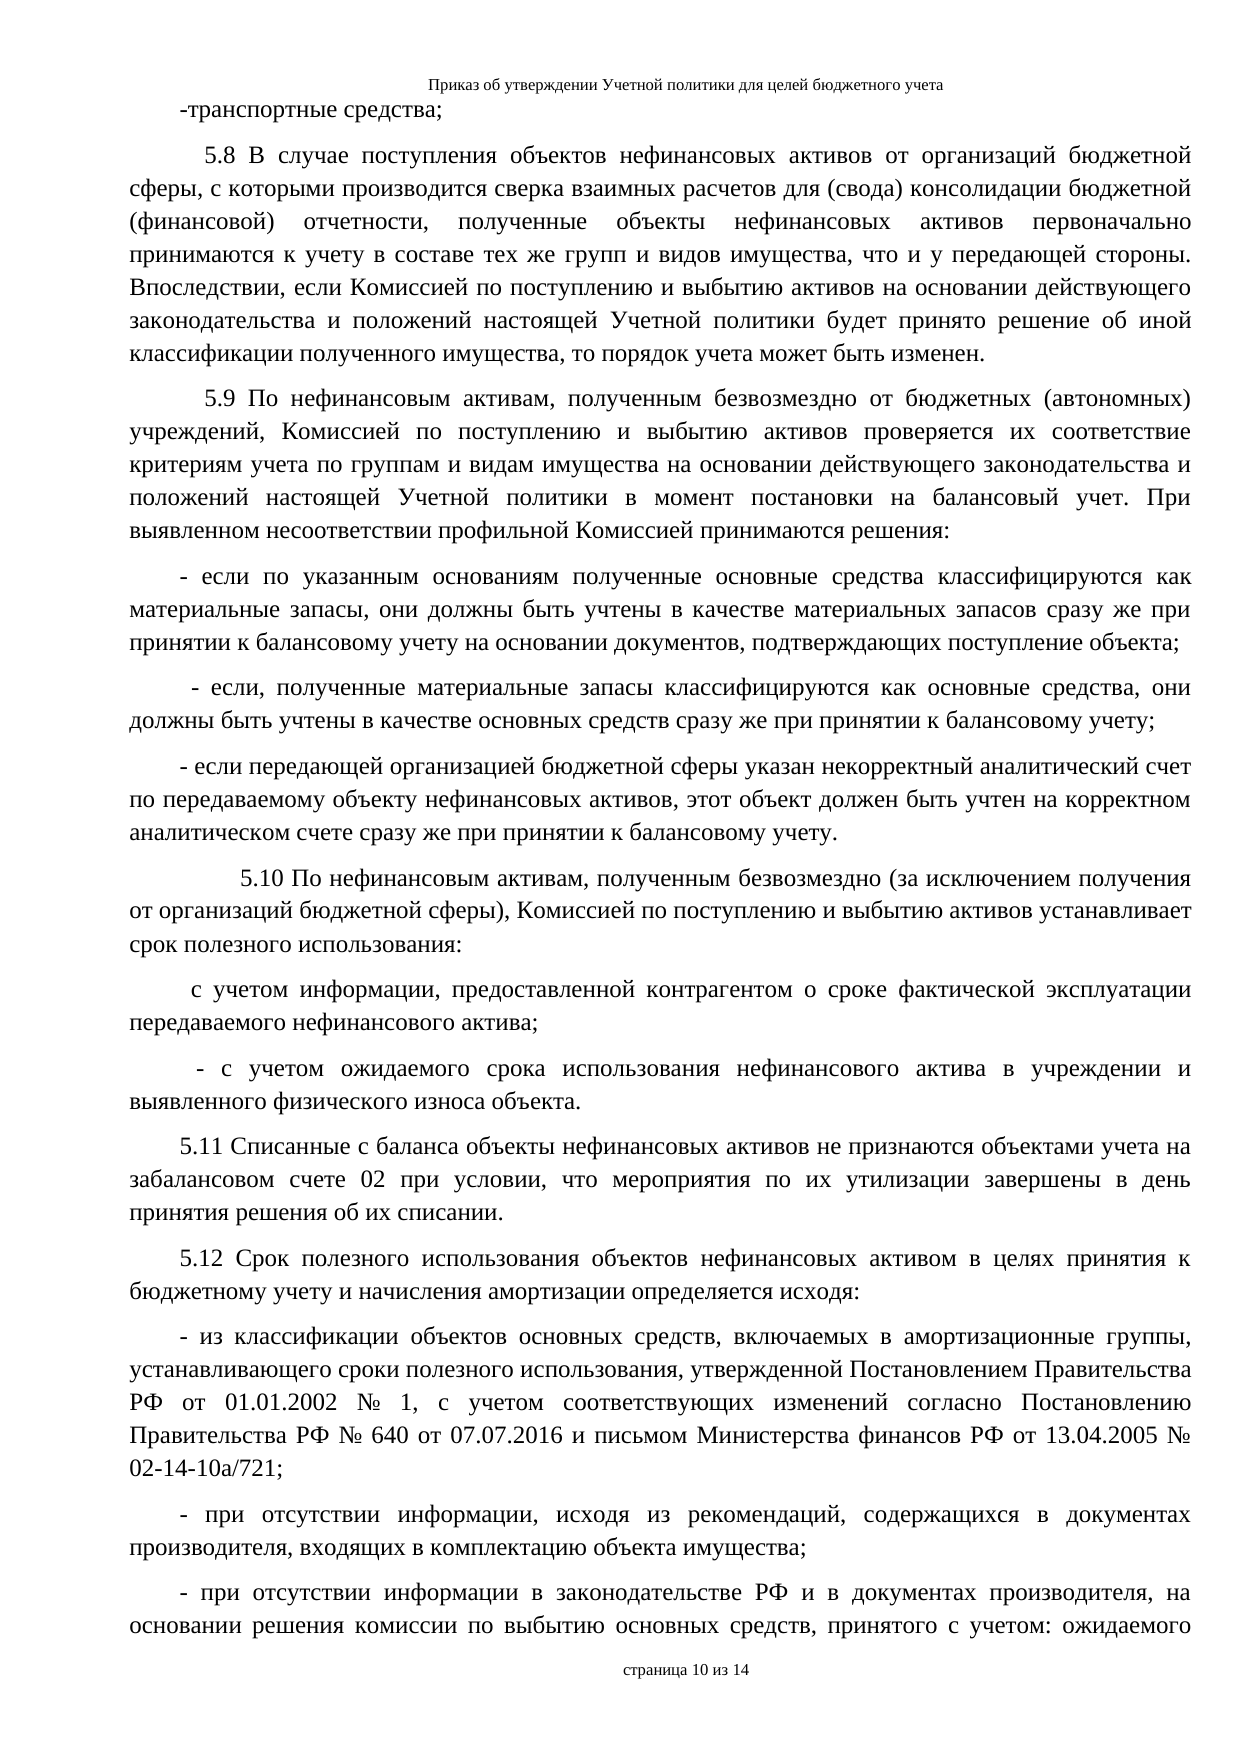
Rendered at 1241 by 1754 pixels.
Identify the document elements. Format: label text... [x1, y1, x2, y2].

text - если по указанным основаниям полученные основные средства классифицируются как материальные запасы, они должны быть учтены в качестве материальных запасов сразу же при принятии к балансовому учету на основании документов, подтверждающих поступление объекта; [129, 561, 1192, 656]
text -транспортные средства; [129, 94, 1192, 123]
text - если передающей организацией бюджетной сферы указан некорректный аналитический счет по передаваемому объекту нефинансовых активов, этот объект должен быть учтен на корректном аналитическом счете сразу же при принятии к балансовому учету. [129, 751, 1192, 846]
text 5.12 Срок полезного использования объектов нефинансовых активом в целях принятия к бюджетному учету и начисления амортизации определяется исходя: [129, 1243, 1192, 1304]
text - с учетом ожидаемого срока использования нефинансового актива в учреждении и выявленного физического износа объекта. [129, 1053, 1192, 1114]
text - из классификации объектов основных средств, включаемых в амортизационные группы, устанавливающего сроки полезного использования, утвержденной Постановлением Правительства РФ от 01.01.2002 № 1, с учетом соответствующих изменений согласно Постановлению Правительства РФ № 640 от 07.07.2016 и письмом Министерства финансов РФ от 13.04.2005 № 02-14-10а/721; [129, 1321, 1192, 1482]
text с учетом информации, предоставленной контрагентом о сроке фактической эксплуатации передаваемого нефинансового актива; [129, 974, 1192, 1036]
text 5.8 В случае поступления объектов нефинансовых активов от организаций бюджетной сферы, с которыми производится сверка взаимных расчетов для (свода) консолидации бюджетной (финансовой) отчетности, полученные объекты нефинансовых активов первоначально принимаются к учету в составе тех же групп и видов имущества, что и у передающей стороны. Впоследствии, если Комиссией по поступлению и выбытию активов на основании действующего законодательства и положений настоящей Учетной политики будет принято решение об иной классификации полученного имущества, то порядок учета может быть изменен. [129, 140, 1192, 367]
text 5.11 Списанные с баланса объекты нефинансовых активов не признаются объектами учета на забалансовом счете 02 при условии, что мероприятия по их утилизации завершены в день принятия решения об их списании. [129, 1131, 1192, 1226]
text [129, 1577, 1192, 1639]
text 5.10 По нефинансовым активам, полученным безвозмездно (за исключением получения от организаций бюджетной сферы), Комиссией по поступлению и выбытию активов устанавливает срок полезного использования: [129, 863, 1192, 957]
text 5.9 По нефинансовым активам, полученным безвозмездно от бюджетных (автономных) учреждений, Комиссией по поступлению и выбытию активов проверяется их соответствие критериям учета по группам и видам имущества на основании действующего законодательства и положений настоящей Учетной политики в момент постановки на балансовый учет. При выявленном несоответствии профильной Комиссией принимаются решения: [129, 383, 1192, 544]
text - при отсутствии информации, исходя из рекомендаций, содержащихся в документах производителя, входящих в комплектацию объекта имущества; [129, 1499, 1192, 1561]
text - если, полученные материальные запасы классифицируются как основные средства, они должны быть учтены в качестве основных средств сразу же при принятии к балансовому учету; [129, 672, 1192, 734]
